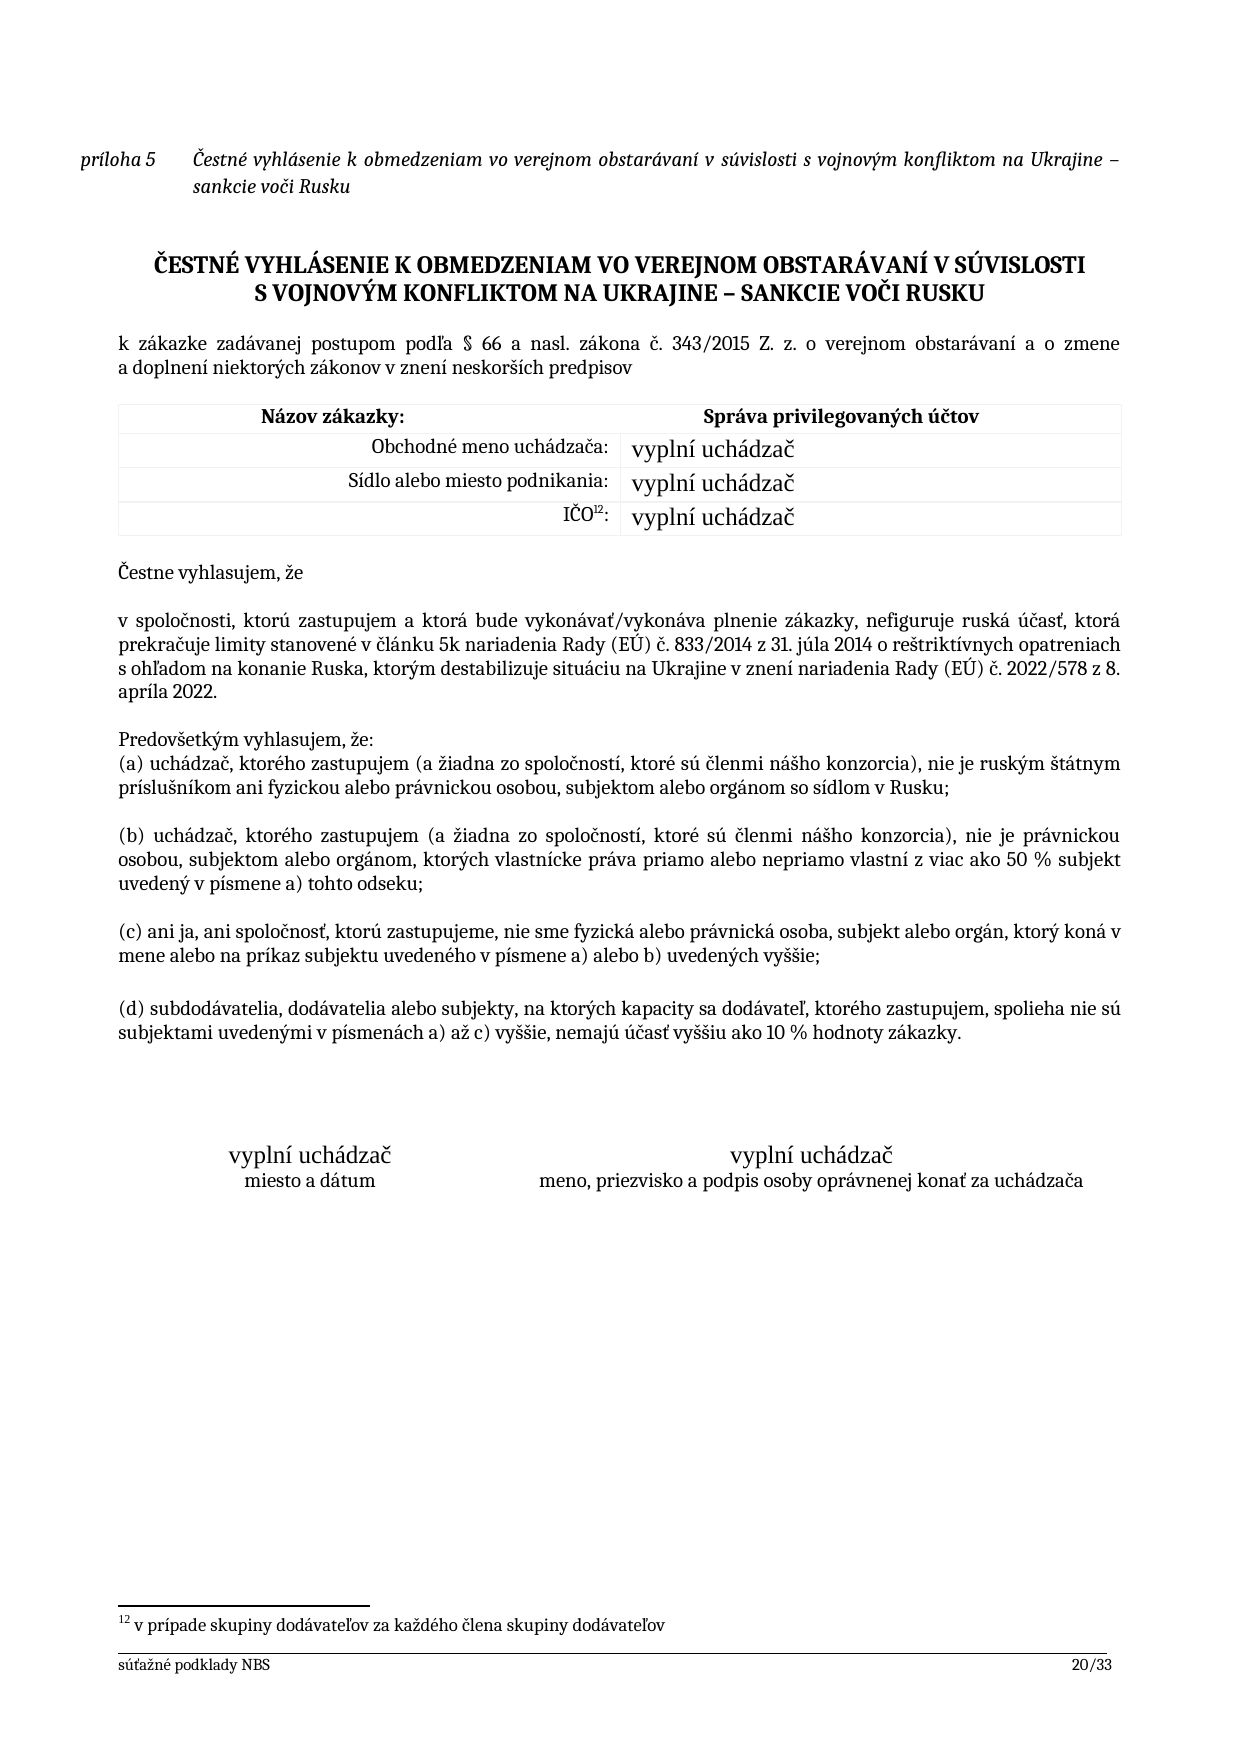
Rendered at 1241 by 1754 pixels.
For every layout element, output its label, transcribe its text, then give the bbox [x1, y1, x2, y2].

table_cell meno, priezvisko a podpis osoby oprávnenej konať za uchádzača [501, 1169, 1121, 1193]
table_cell Sídlo alebo miesto podnikania: [119, 468, 620, 501]
table_cell miesto a dátum [118, 1169, 501, 1193]
text Čestné vyhlásenie k obmedzeniam vo verejnom obstarávaní v súvislosti s vojnovým konfliktom na Ukrajine – sankcie voči Rusku [155, 148, 1122, 199]
text Predovšetkým vyhlasujem, že: [118, 728, 1122, 752]
text S VOJNOVÝM KONFLIKTOM NA UKRAJINE – SANKCIE VOČI RUSKU [118, 279, 1122, 308]
text (a) uchádzač, ktorého zastupujem (a žiadna zo spoločností, ktoré sú členmi nášho konzorcia), nie je ruským štátnym príslušníkom ani fyzickou alebo právnickou osobou, subjektom alebo orgánom so sídlom v Rusku; [118, 752, 1122, 800]
table_cell IČO: [119, 503, 620, 535]
table_header Názov zákazky: Správa privilegovaných účtov [119, 405, 1121, 433]
text k zákazke zadávanej postupom podľa § 66 a nasl. zákona č. 343/2015 Z. z. o verejnom obstarávaní a o zmene a doplnení niektorých zákonov v znení neskorších predpisov [118, 332, 1122, 380]
text v spoločnosti, ktorú zastupujem a ktorá bude vykonávať/vykonáva plnenie zákazky, nefiguruje ruská účasť, ktorá prekračuje limity stanovené v článku 5k nariadenia Rady (EÚ) č. 833/2014 z 31. júla 2014 o reštriktívnych opatreniach s ohľadom na konanie Ruska, ktorým destabilizuje situáciu na Ukrajine v znení nariadenia Rady (EÚ) č. 2022/578 z 8. apríla 2022. [118, 608, 1122, 704]
table_cell Obchodné meno uchádzača: [119, 434, 620, 467]
text Čestne vyhlasujem, že [118, 560, 1122, 584]
text (d) subdodávatelia, dodávatelia alebo subjekty, na ktorých kapacity sa dodávateľ, ktorého zastupujem, spolieha nie sú subjektami uvedenými v písmenách a) až c) vyššie, nemajú účasť vyššiu ako 10 % hodnoty zákazky. [118, 996, 1122, 1044]
text ČESTNÉ VYHLÁSENIE K OBMEDZENIAM VO VEREJNOM OBSTARÁVANÍ V SÚVISLOSTI [118, 251, 1122, 279]
text (b) uchádzač, ktorého zastupujem (a žiadna zo spoločností, ktoré sú členmi nášho konzorcia), nie je právnickou osobou, subjektom alebo orgánom, ktorých vlastnícke práva priamo alebo nepriamo vlastní z viac ako 50 % subjekt uvedený v písmene a) tohto odseku; [118, 824, 1122, 896]
text (c) ani ja, ani spoločnosť, ktorú zastupujeme, nie sme fyzická alebo právnická osoba, subjekt alebo orgán, ktorý koná v mene alebo na príkaz subjektu uvedeného v písmene a) alebo b) uvedených vyššie; [118, 920, 1122, 968]
